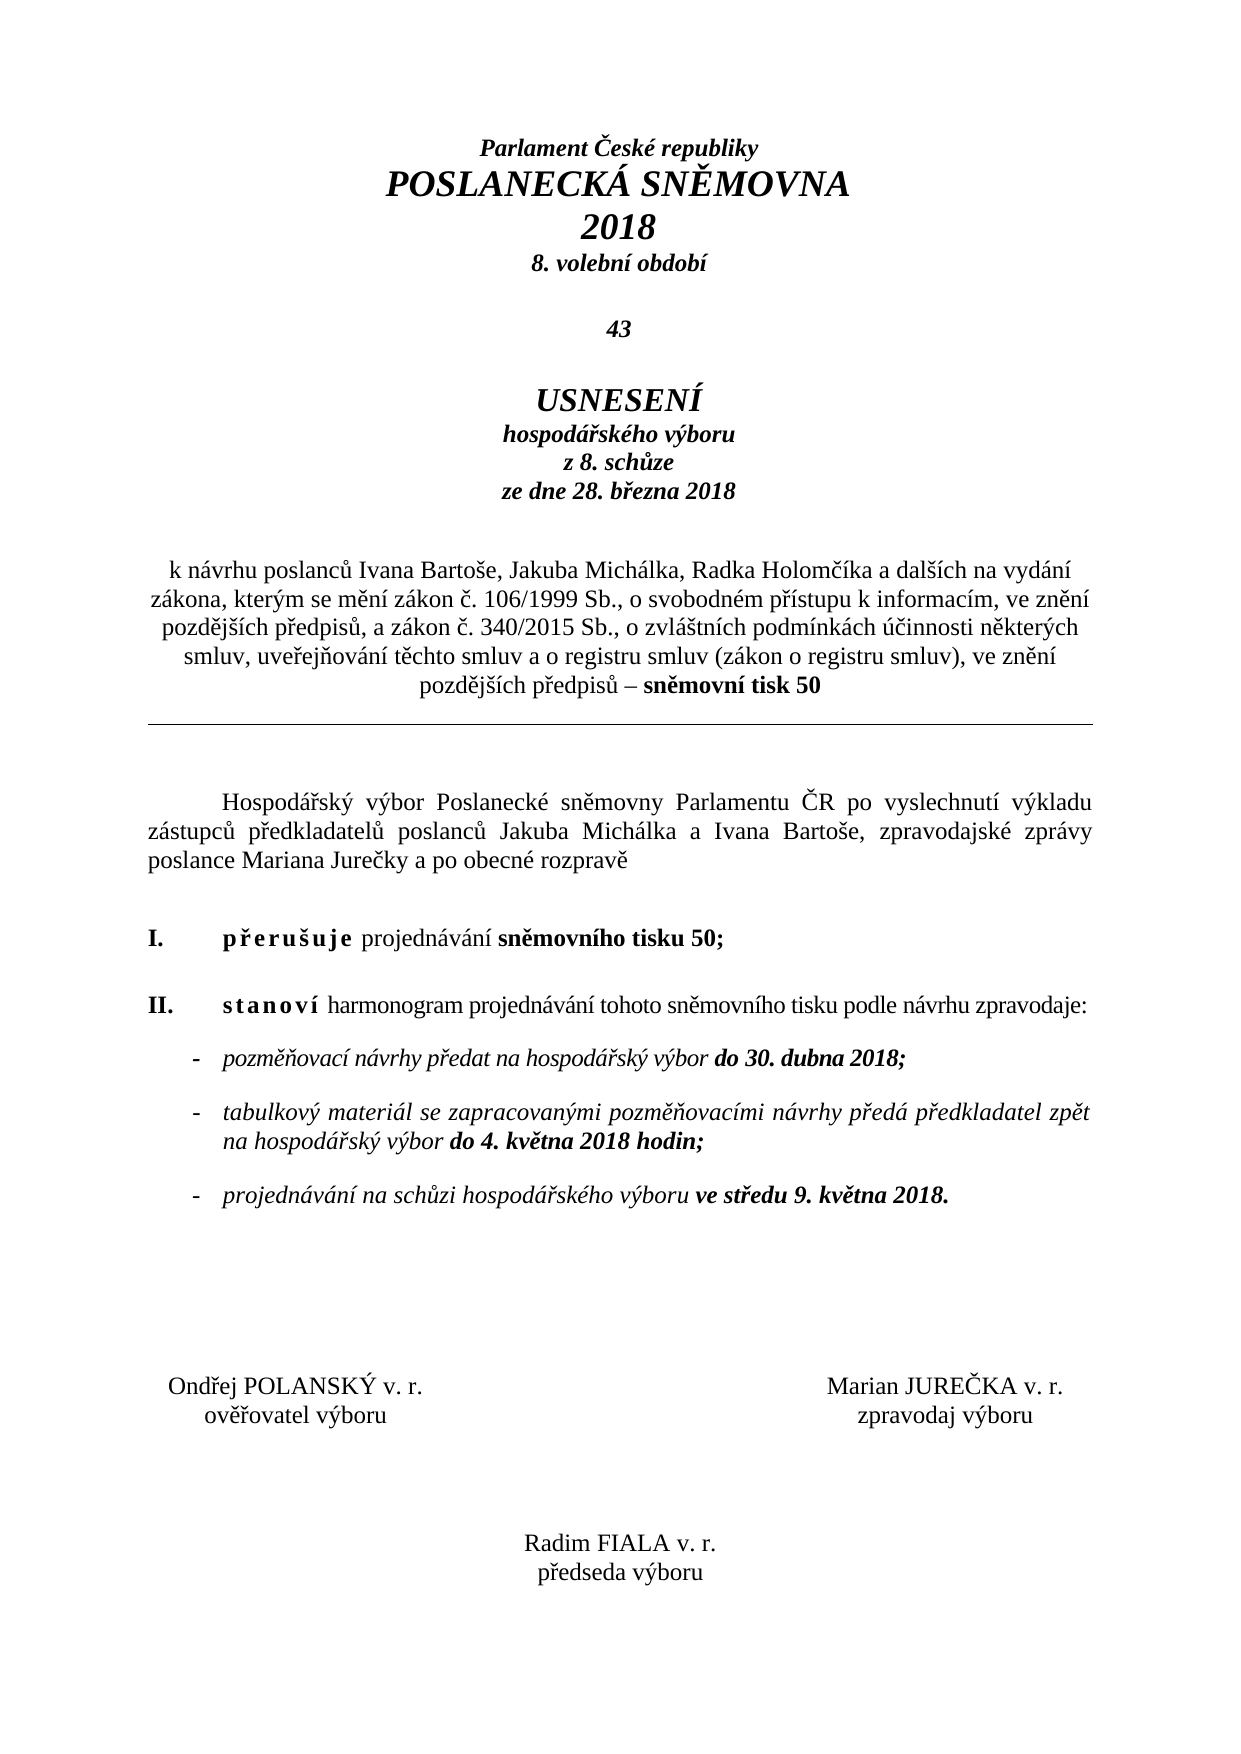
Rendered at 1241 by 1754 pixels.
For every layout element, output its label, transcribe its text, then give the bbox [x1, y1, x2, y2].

list projednávání na schůzi hospodářského výboru ve středu 9. května 2018. [192, 1180, 1093, 1208]
text ze dne 28. března 2018 [148, 476, 1093, 505]
text 8. volební období [148, 248, 1093, 277]
text 43 [148, 314, 1093, 343]
text Radim FIALA v. r. [148, 1528, 1093, 1557]
text USNESENÍ [148, 380, 1093, 419]
list pozměňovací návrhy předat na hospodářský výbor do 30. dubna 2018; [192, 1043, 1093, 1072]
list stanoví harmonogram projednávání tohoto sněmovního tisku podle návrhu zpravodaje: [148, 990, 1093, 1018]
text hospodářského výboru [148, 419, 1093, 447]
text předseda výboru [148, 1557, 1093, 1586]
text Hospodářský výbor Poslanecké sněmovny Parlamentu ČR po vyslechnutí výkladu zástupců předkladatelů poslanců Jakuba Michálka a Ivana Bartoše, zpravodajské zprávy poslance Mariana Jurečky a po obecné rozpravě [148, 787, 1093, 873]
list přerušuje projednávání sněmovního tisku 50; [148, 923, 1093, 952]
text 2018 [148, 205, 1093, 248]
text Parlament České republiky [148, 133, 1093, 162]
text k návrhu poslanců Ivana Bartoše, Jakuba Michálka, Radka Holomčíka a dalších na vydání zákona, kterým se mění zákon č. 106/1999 Sb., o svobodném přístupu k informacím, ve znění pozdějších předpisů, a zákon č. 340/2015 Sb., o zvláštních podmínkách účinnosti některých smluv, uveřejňování těchto smluv a o registru smluv (zákon o registru smluv), ve znění pozdějších předpisů – sněmovní tisk 50 [148, 555, 1093, 724]
text ověřovatel výboru zpravodaj výboru [148, 1400, 1093, 1428]
list tabulkový materiál se zapracovanými pozměňovacími návrhy předá předkladatel zpět na hospodářský výbor do 4. května 2018 hodin; [192, 1097, 1093, 1155]
text z 8. schůze [148, 447, 1093, 476]
text POSLANECKÁ SNĚMOVNA [148, 162, 1093, 205]
text Ondřej POLANSKÝ v. r. Marian JUREČKA v. r. [148, 1371, 1093, 1400]
